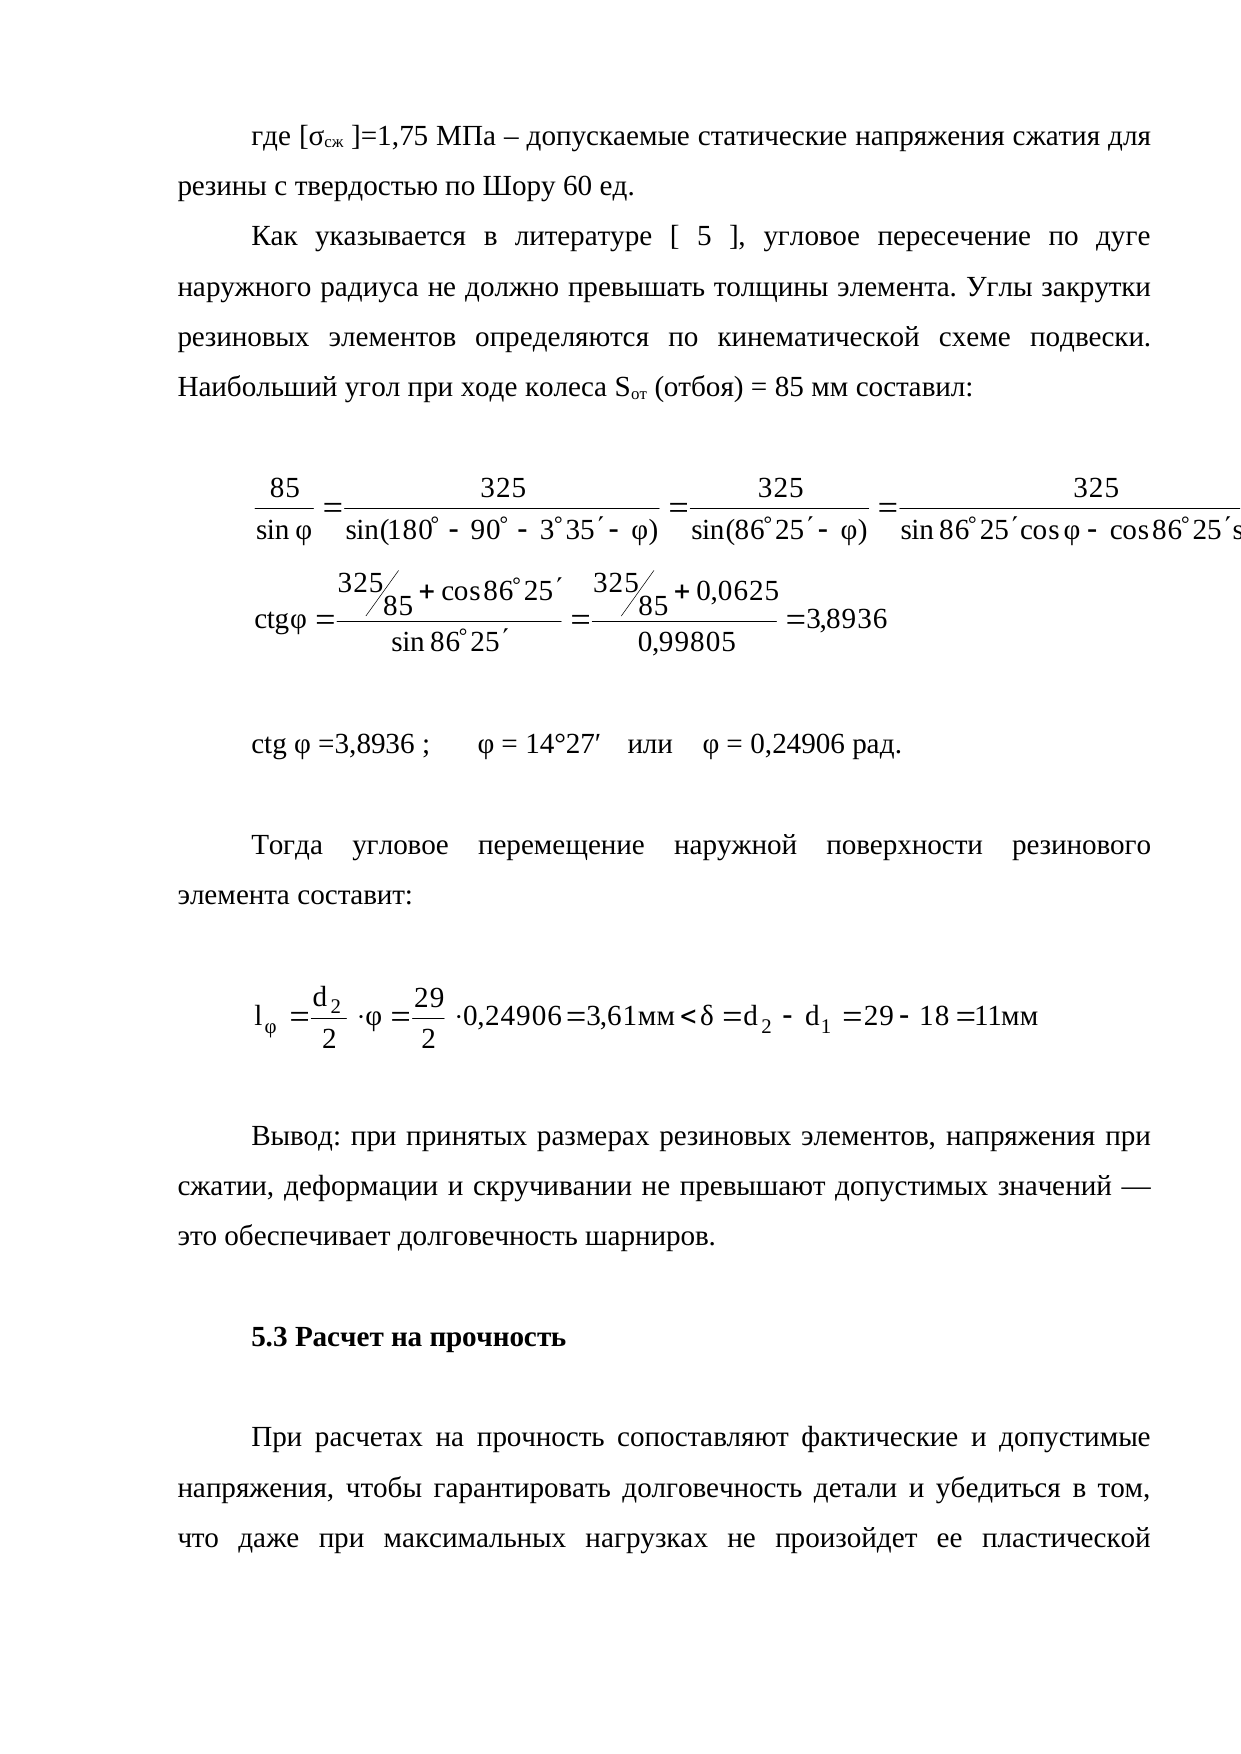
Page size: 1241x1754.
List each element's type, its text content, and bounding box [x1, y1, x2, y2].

text где [σсж ]=1,75 МПа – допускаемые статические напряжения сжатия для резины с твердостью по Шору 60 ед. [177, 118, 1152, 202]
text Как указывается в литературе [ 5 ], угловое пересечение по дуге наружного радиуса не должно превышать толщины элемента. Углы закрутки резиновых элементов определяются по кинематической схеме подвески. Наибольший угол при ходе колеса Sот (отбоя) = 85 мм составил: [177, 219, 1152, 403]
text Тогда угловое перемещение наружной поверхности резинового элемента составит: [177, 827, 1152, 911]
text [177, 1420, 1152, 1554]
text Вывод: при принятых размерах резиновых элементов, напряжения при сжатии, деформации и скручивании не превышают допустимых значений — это обеспечивает долговечность шарниров. [177, 1118, 1152, 1252]
text 5.3 Расчет на прочность [177, 1319, 1152, 1353]
text сtg φ =3,8936 ; φ = 14°27′ или φ = 0,24906 рад. [177, 726, 1152, 760]
